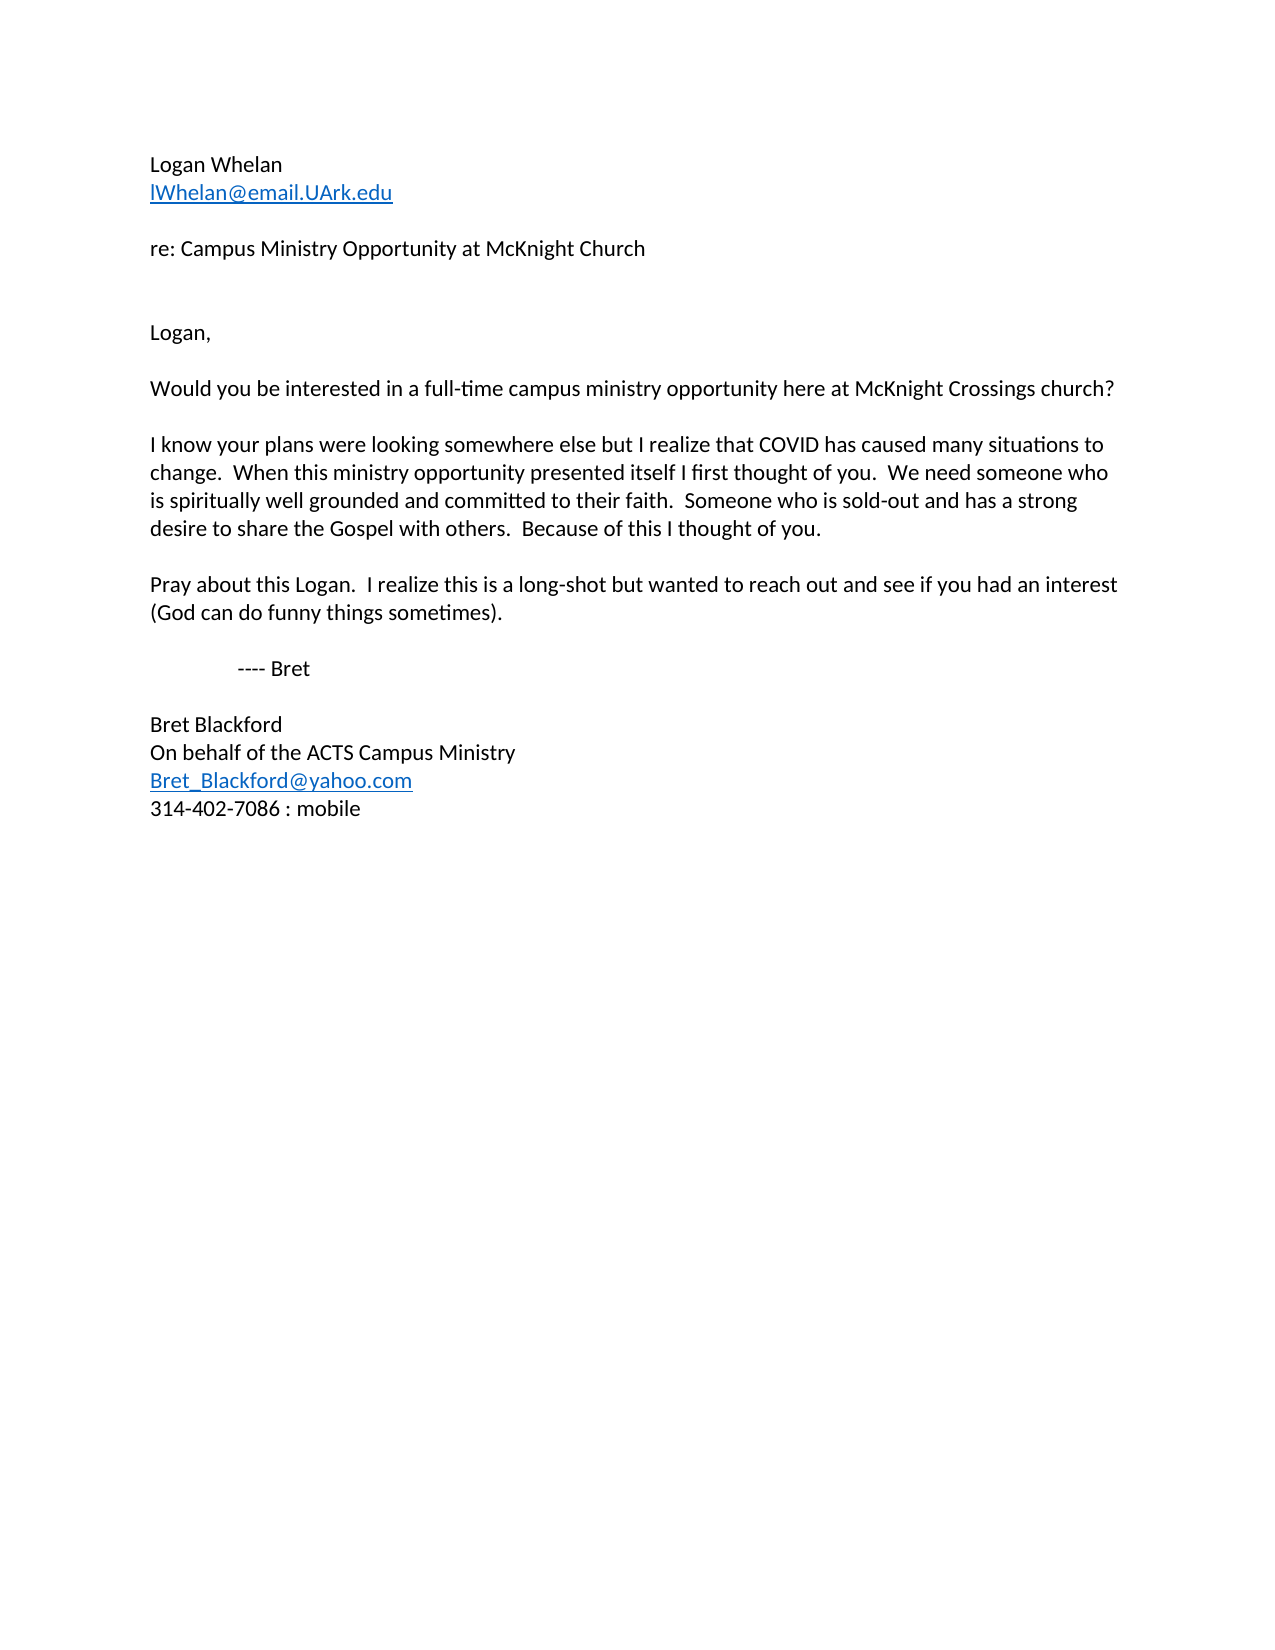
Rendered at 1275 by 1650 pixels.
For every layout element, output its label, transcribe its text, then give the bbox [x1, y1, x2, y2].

text Logan, [150, 318, 1125, 346]
text Pray about this Logan. I realize this is a long-shot but wanted to reach out and see if you had an interest (God can do funny things sometimes). [150, 570, 1125, 626]
text Would you be interested in a full-time campus ministry opportunity here at McKnight Crossings church? [150, 374, 1125, 402]
text lWhelan@email.UArk.edu [150, 178, 1125, 206]
text ---- Bret [150, 654, 1125, 682]
text Bret_Blackford@yahoo.com [150, 766, 1125, 794]
text 314-402-7086 : mobile [150, 794, 1125, 822]
text I know your plans were looking somewhere else but I realize that COVID has caused many situations to change. When this ministry opportunity presented itself I first thought of you. We need someone who is spiritually well grounded and committed to their faith. Someone who is sold-out and has a strong desire to share the Gospel with others. Because of this I thought of you. [150, 430, 1125, 542]
text On behalf of the ACTS Campus Ministry [150, 738, 1125, 766]
text Logan Whelan [150, 150, 1125, 178]
text Bret Blackford [150, 710, 1125, 738]
text re: Campus Ministry Opportunity at McKnight Church [150, 234, 1125, 262]
